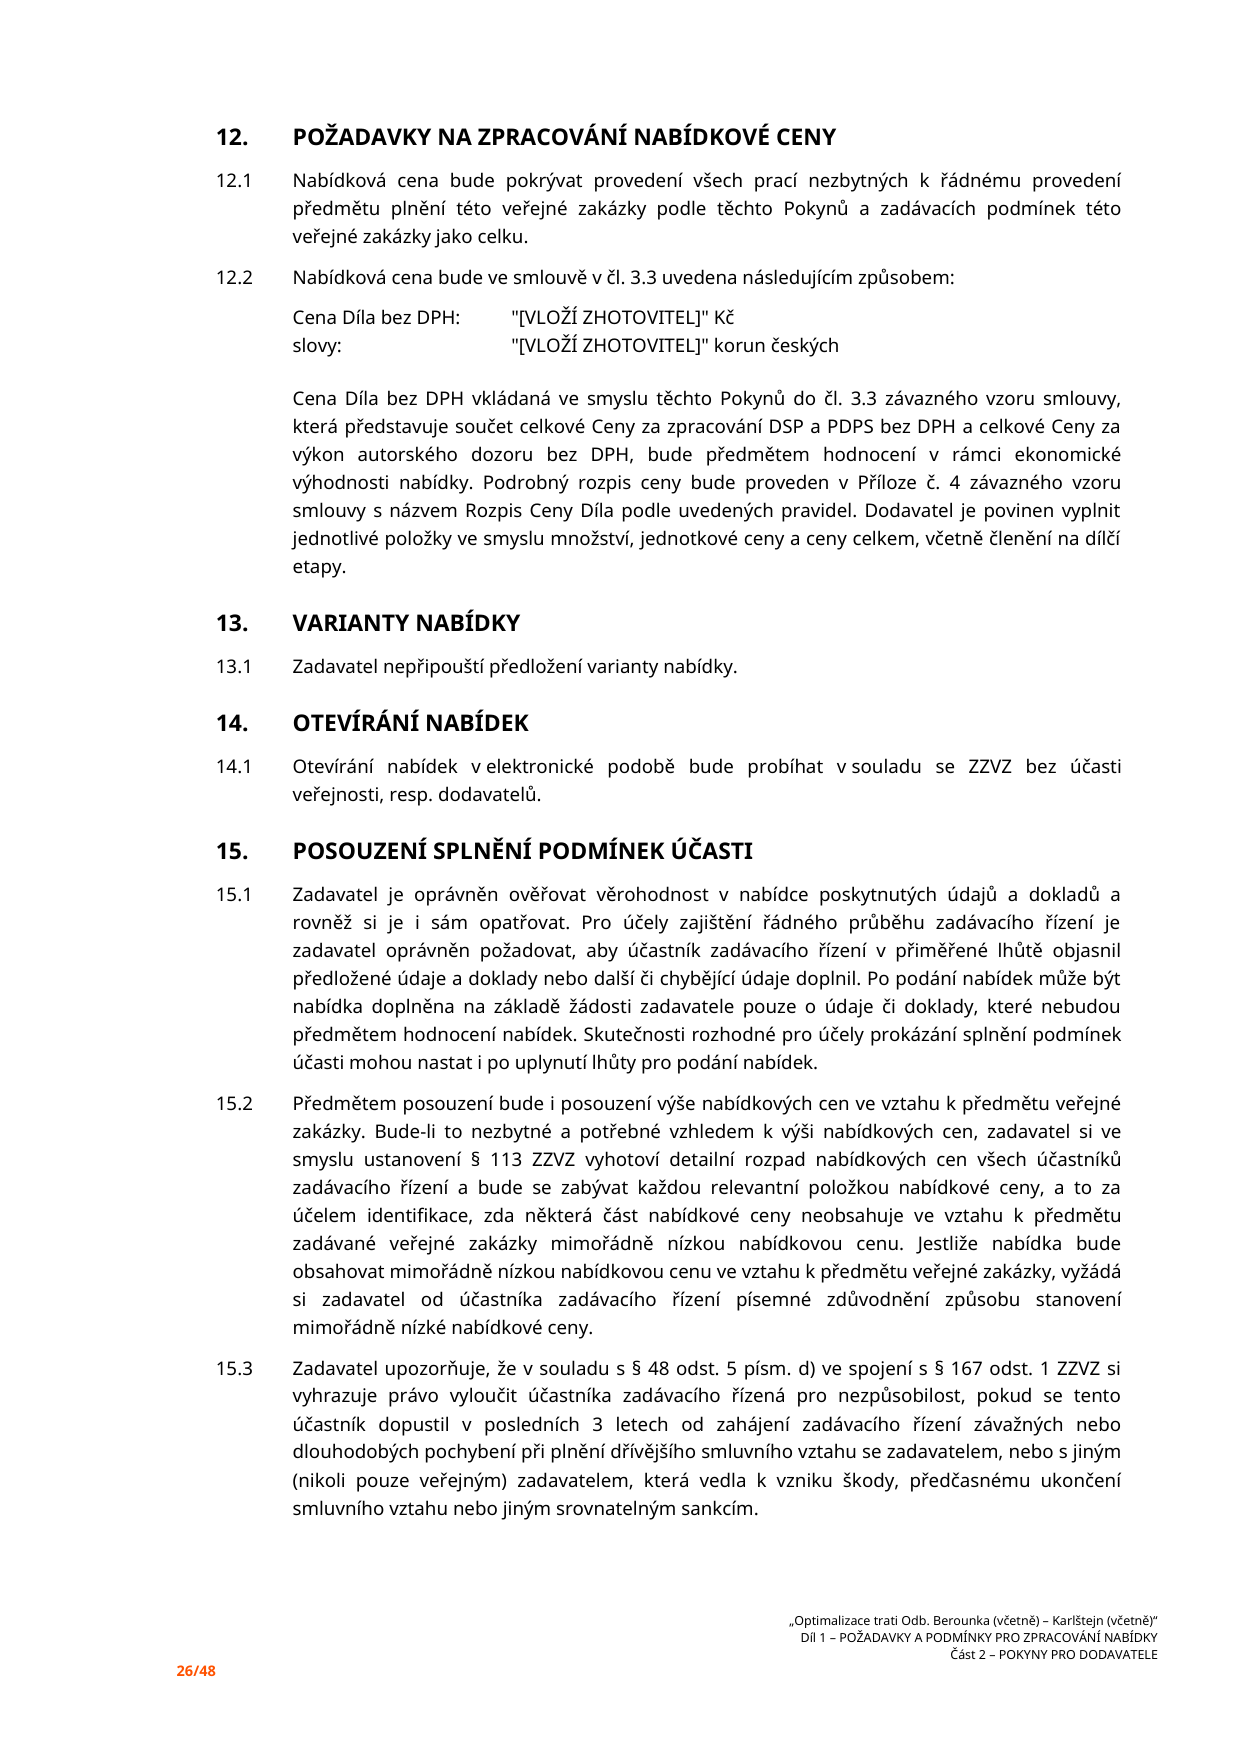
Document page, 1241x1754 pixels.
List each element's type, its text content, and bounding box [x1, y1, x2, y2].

text Nabídková cena bude pokrývat provedení všech prací nezbytných k řádnému provedení předmětu plnění této veřejné zakázky podle těchto Pokynů a zadávacích podmínek této veřejné zakázky jako celku. [216, 167, 1122, 249]
list Cena Díla bez DPH vkládaná ve smyslu těchto Pokynů do čl. 3.3 závazného vzoru smlouvy, která představuje součet celkové Ceny za zpracování DSP a PDPS bez DPH a celkové Ceny za výkon autorského dozoru bez DPH, bude předmětem hodnocení v rámci ekonomické výhodnosti nabídky. Podrobný rozpis ceny bude proveden v Příloze č. 4 závazného vzoru smlouvy s názvem Rozpis Ceny Díla podle uvedených pravidel. Dodavatel je povinen vyplnit jednotlivé položky ve smyslu množství, jednotkové ceny a ceny celkem, včetně členění na dílčí etapy. [292, 386, 1122, 579]
text POSOUZENÍ SPLNĚNÍ PODMÍNEK ÚČASTI [216, 834, 1122, 866]
text Předmětem posouzení bude i posouzení výše nabídkových cen ve vztahu k předmětu veřejné zakázky. Bude-li to nezbytné a potřebné vzhledem k výši nabídkových cen, zadavatel si ve smyslu ustanovení § 113 ZZVZ vyhotoví detailní rozpad nabídkových cen všech účastníků zadávacího řízení a bude se zabývat každou relevantní položkou nabídkové ceny, a to za účelem identifikace, zda některá část nabídkové ceny neobsahuje ve vztahu k předmětu zadávané veřejné zakázky mimořádně nízkou nabídkovou cenu. Jestliže nabídka bude obsahovat mimořádně nízkou nabídkovou cenu ve vztahu k předmětu veřejné zakázky, vyžádá si zadavatel od účastníka zadávacího řízení písemné zdůvodnění způsobu stanovení mimořádně nízké nabídkové ceny. [216, 1090, 1122, 1340]
text OTEVÍRÁNÍ NABÍDEK [216, 707, 1122, 738]
text Zadavatel nepřipouští předložení varianty nabídky. [216, 654, 1122, 679]
text Nabídková cena bude ve smlouvě v čl. 3.3 uvedena následujícím způsobem: [216, 264, 1122, 289]
list Cena Díla bez DPH: "[VLOŽÍ ZHOTOVITEL]" Kč [292, 304, 1122, 330]
text Otevírání nabídek v elektronické podobě bude probíhat v souladu se ZZVZ bez účasti veřejnosti, resp. dodavatelů. [216, 753, 1122, 807]
list slovy: "[VLOŽÍ ZHOTOVITEL]" korun českých [292, 333, 1122, 358]
text POŽADAVKY NA ZPRACOVÁNÍ NABÍDKOVÉ CENY [216, 121, 1122, 152]
text Zadavatel je oprávněn ověřovat věrohodnost v nabídce poskytnutých údajů a dokladů a rovněž si je i sám opatřovat. Pro účely zajištění řádného průběhu zadávacího řízení je zadavatel oprávněn požadovat, aby účastník zadávacího řízení v přiměřené lhůtě objasnil předložené údaje a doklady nebo další či chybějící údaje doplnil. Po podání nabídek může být nabídka doplněna na základě žádosti zadavatele pouze o údaje či doklady, které nebudou předmětem hodnocení nabídek. Skutečnosti rozhodné pro účely prokázání splnění podmínek účasti mohou nastat i po uplynutí lhůty pro podání nabídek. [216, 881, 1122, 1075]
text VARIANTY NABÍDKY [216, 607, 1122, 638]
text Zadavatel upozorňuje, že v souladu s § 48 odst. 5 písm. d) ve spojení s § 167 odst. 1 ZZVZ si vyhrazuje právo vyloučit účastníka zadávacího řízená pro nezpůsobilost, pokud se tento účastník dopustil v posledních 3 letech od zahájení zadávacího řízení závažných nebo dlouhodobých pochybení při plnění dřívějšího smluvního vztahu se zadavatelem, nebo s jiným (nikoli pouze veřejným) zadavatelem, která vedla k vzniku škody, předčasnému ukončení smluvního vztahu nebo jiným srovnatelným sankcím. [216, 1355, 1122, 1520]
